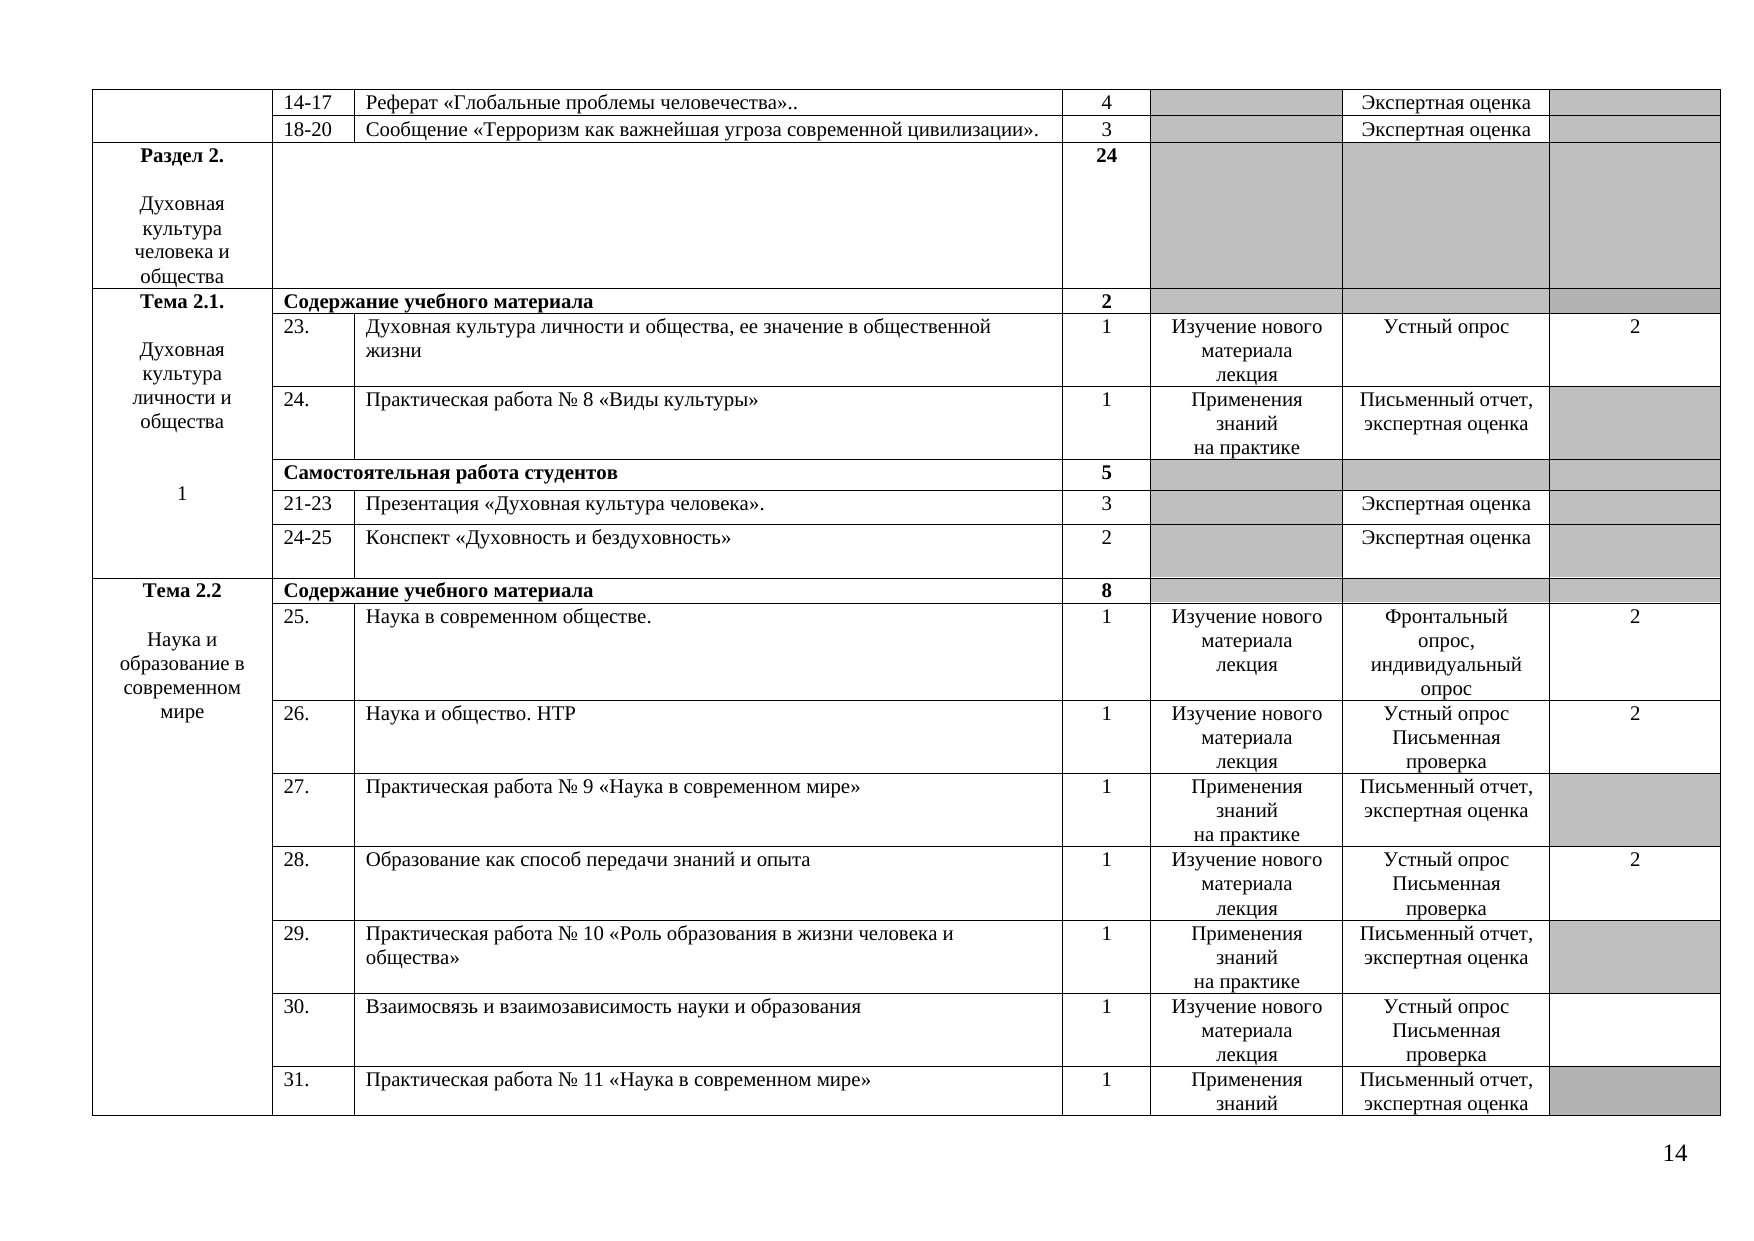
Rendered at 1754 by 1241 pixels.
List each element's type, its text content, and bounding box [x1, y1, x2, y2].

table_cell Устный опрос Письменная проверка [1343, 847, 1549, 919]
table_cell Устный опрос Письменная проверка [1343, 701, 1549, 773]
table_cell Сообщение «Терроризм как важнейшая угроза современной цивилизации». [355, 116, 1062, 142]
table_cell [1343, 143, 1549, 288]
table_cell 18-20 [273, 116, 354, 142]
table_cell 24 [1063, 143, 1150, 288]
table_cell Тема 2.2 Наука и образование в современном мире [93, 579, 272, 1115]
table_cell [273, 143, 1062, 288]
table_cell [1151, 116, 1342, 142]
table_cell Применения знаний на практике [1151, 387, 1342, 459]
table_cell Письменный отчет, экспертная оценка [1343, 921, 1549, 993]
table_cell 1 [1063, 921, 1150, 993]
table_cell [1151, 460, 1342, 490]
table_cell Применения знаний на практике [1151, 921, 1342, 993]
table_cell 1 [1063, 314, 1150, 386]
table_cell [1550, 1067, 1720, 1115]
table_cell 14-17 [273, 90, 354, 115]
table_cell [355, 1067, 1062, 1115]
table_cell 25. [273, 604, 354, 700]
table_cell 1 [1063, 994, 1150, 1066]
table_cell 2 [1063, 289, 1150, 313]
table_cell [1550, 921, 1720, 993]
table_cell [1151, 491, 1342, 524]
table_cell Практическая работа № 9 «Наука в современном мире» [355, 774, 1062, 846]
table_cell Образование как способ передачи знаний и опыта [355, 847, 1062, 919]
table_cell [1151, 143, 1342, 288]
table_cell 23. [273, 314, 354, 386]
table_cell 24-25 [273, 525, 354, 577]
table_cell [1151, 579, 1342, 602]
table_cell [1550, 460, 1720, 490]
table_cell 2 [1550, 701, 1720, 773]
table_cell [1343, 579, 1549, 602]
table_cell Изучение нового материала лекция [1151, 314, 1342, 386]
table_cell 1 [1063, 604, 1150, 700]
table_cell Устный опрос Письменная проверка [1343, 994, 1549, 1066]
table_cell 1 [1063, 1067, 1150, 1115]
table_cell 31. [273, 1067, 354, 1115]
table_cell [1550, 289, 1720, 313]
table_cell Презентация «Духовная культура человека». [355, 491, 1062, 524]
table_cell [1550, 579, 1720, 602]
table_cell Духовная культура личности и общества, ее значение в общественной жизни [355, 314, 1062, 386]
table_cell Содержание учебного материала [273, 289, 1062, 313]
table_cell 30. [273, 994, 354, 1066]
table_cell [1550, 491, 1720, 524]
table_cell 26. [273, 701, 354, 773]
table_cell 29. [273, 921, 354, 993]
table_cell [1550, 525, 1720, 577]
table_cell [1343, 460, 1549, 490]
table_cell Устный опрос [1343, 314, 1549, 386]
table_cell 3 [1063, 491, 1150, 524]
table_cell Экспертная оценка [1343, 491, 1549, 524]
table_cell [1550, 387, 1720, 459]
table_cell [1550, 90, 1720, 115]
table_cell 2 [1550, 847, 1720, 919]
table_cell Самостоятельная работа студентов [273, 460, 1062, 490]
table_cell [1151, 90, 1342, 115]
table_cell 2 [1550, 314, 1720, 386]
table_cell 24. [273, 387, 354, 459]
table_cell 27. [273, 774, 354, 846]
table_cell 1 [1063, 387, 1150, 459]
table_cell Изучение нового материала лекция [1151, 847, 1342, 919]
table_cell Наука и общество. НТР [355, 701, 1062, 773]
table_cell Применения знаний на практике [1151, 774, 1342, 846]
table_cell [1550, 143, 1720, 288]
table_cell 3 [1063, 116, 1150, 142]
table_cell 1 [1063, 774, 1150, 846]
table_cell Практическая работа № 8 «Виды культуры» [355, 387, 1062, 459]
table_cell [1151, 289, 1342, 313]
table_cell 8 [1063, 579, 1150, 602]
table_cell [1550, 774, 1720, 846]
table_cell 5 [1063, 460, 1150, 490]
table_cell Раздел 2. Духовная культура человека и общества [93, 143, 272, 288]
table_cell 28. [273, 847, 354, 919]
table_cell 2 [1063, 525, 1150, 577]
table_cell 4 [1063, 90, 1150, 115]
table_cell Письменный отчет, экспертная оценка [1343, 774, 1549, 846]
table_cell Конспект «Духовность и бездуховность» [355, 525, 1062, 577]
table_cell Изучение нового материала лекция [1151, 994, 1342, 1066]
table_cell Тема 2.1. Духовная культура личности и общества 1 [93, 289, 272, 577]
table_cell 1 [1063, 701, 1150, 773]
table_cell Экспертная оценка [1343, 525, 1549, 577]
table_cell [1343, 1067, 1549, 1115]
table_cell [1550, 994, 1720, 1066]
table_cell Письменный отчет, экспертная оценка [1343, 387, 1549, 459]
table_cell Изучение нового материала лекция [1151, 701, 1342, 773]
table_cell 2 [1550, 604, 1720, 700]
table_cell Реферат «Глобальные проблемы человечества».. [355, 90, 1062, 115]
table_cell Содержание учебного материала [273, 579, 1062, 602]
table_cell [1550, 116, 1720, 142]
table_cell [1343, 289, 1549, 313]
table_cell Практическая работа № 10 «Роль образования в жизни человека и общества» [355, 921, 1062, 993]
table_cell 1 [1063, 847, 1150, 919]
table_cell Экспертная оценка [1343, 90, 1549, 115]
table_cell Экспертная оценка [1343, 116, 1549, 142]
table_cell 21-23 [273, 491, 354, 524]
table_cell [1151, 525, 1342, 577]
table_cell Взаимосвязь и взаимозависимость науки и образования [355, 994, 1062, 1066]
table_cell Фронтальный опрос, индивидуальный опрос [1343, 604, 1549, 700]
table_cell Наука в современном обществе. [355, 604, 1062, 700]
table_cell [1151, 1067, 1342, 1115]
table_cell Изучение нового материала лекция [1151, 604, 1342, 700]
